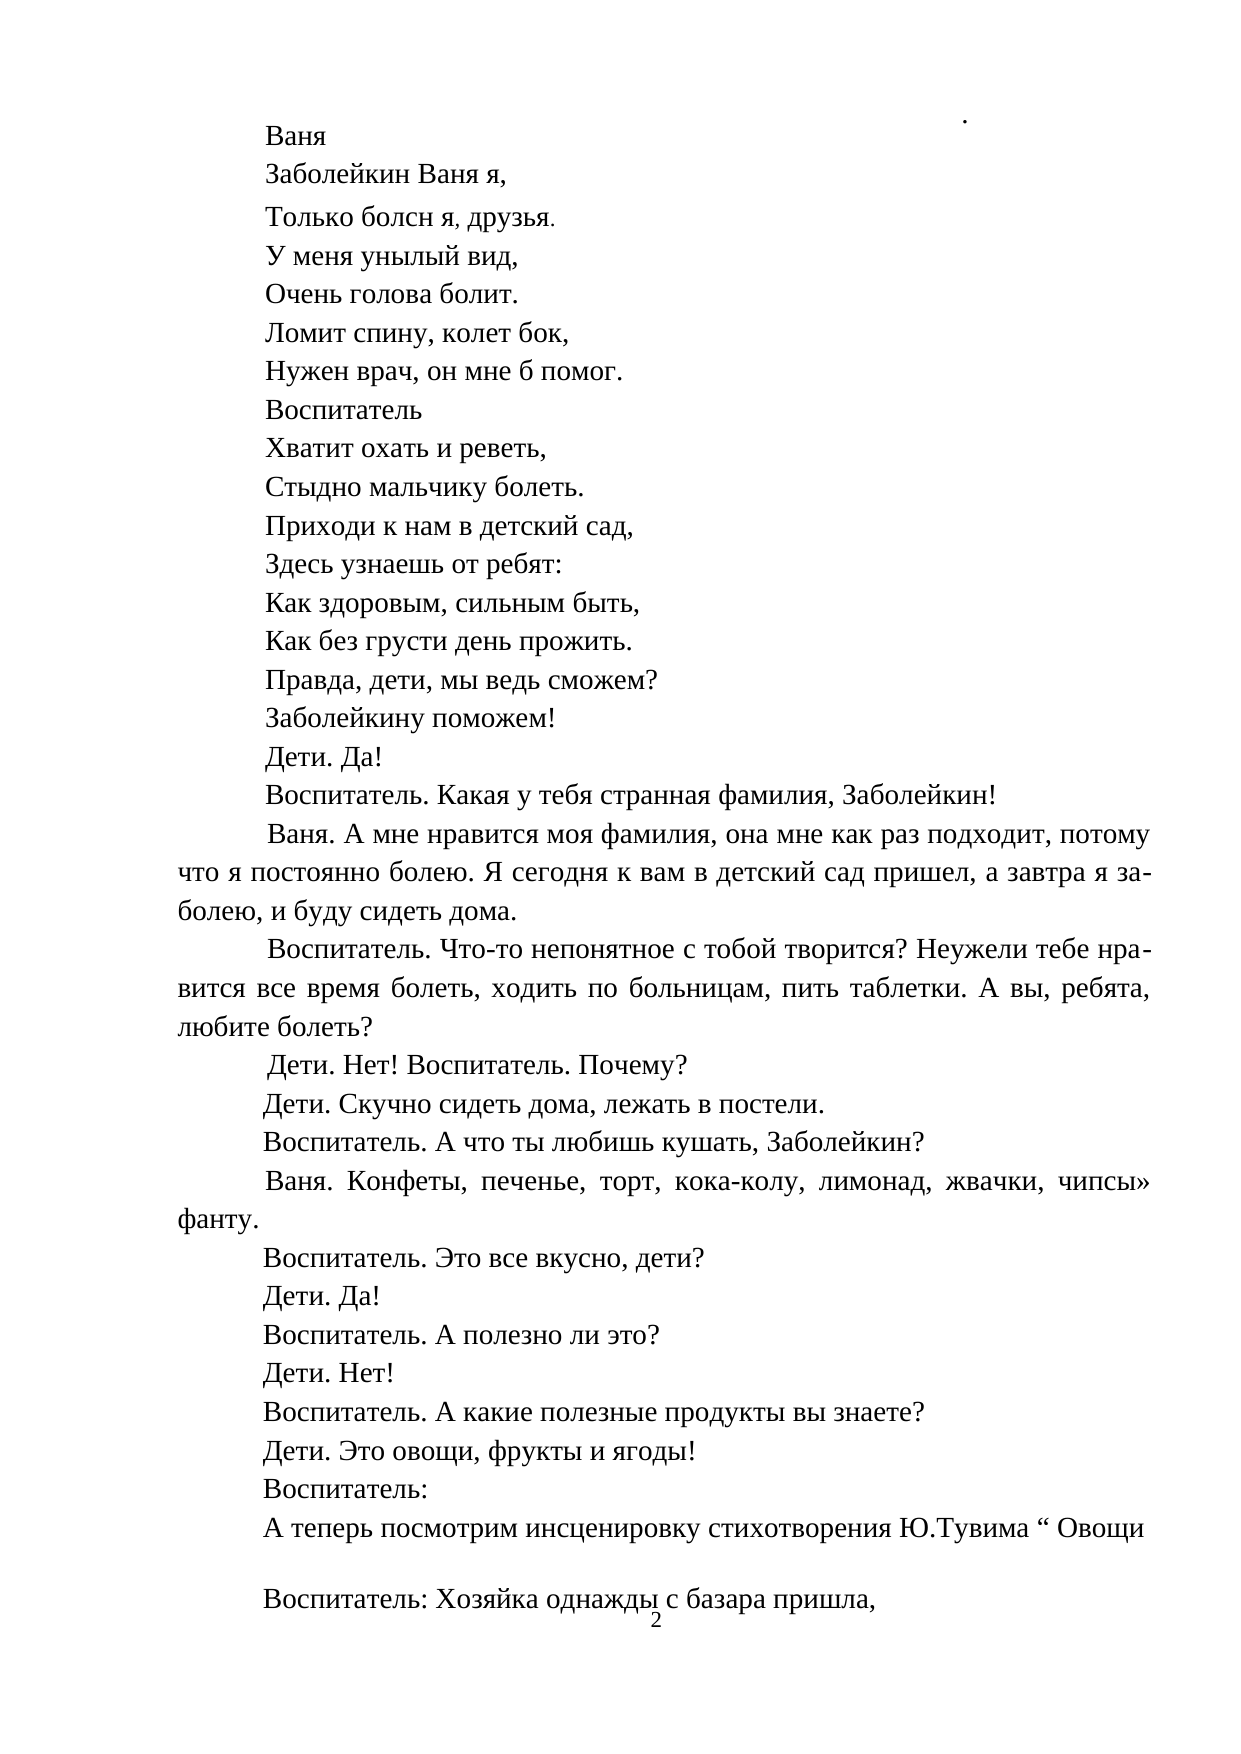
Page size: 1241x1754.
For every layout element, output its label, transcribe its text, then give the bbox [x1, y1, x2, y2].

text Воспитатель: Хозяйка однажды с базара пришла, [177, 1582, 1152, 1615]
text Ваня. А мне нравится моя фамилия, она мне как раз подходит, потому что я постоянно болею. Я сегодня к вам в детский сад пришел, а завтра я заболею, и буду сидеть дома. [177, 816, 1152, 927]
text У меня унылый вид, [177, 238, 1152, 271]
text Дети. Да! [177, 1278, 1152, 1312]
text Стыдно мальчику болеть. [177, 469, 1152, 503]
text Дети. Нет! [177, 1356, 1152, 1389]
text Приходи к нам в детский сад, [177, 508, 1152, 541]
text Дети. Это овощи, фрукты и ягоды! [177, 1433, 1152, 1466]
text Заболейкин Ваня я, [177, 157, 1152, 190]
text Воспитатель. А какие полезные продукты вы знаете? [177, 1394, 1152, 1428]
text Как без грусти день прожить. [177, 623, 1152, 657]
text Воспитатель: [177, 1471, 1152, 1505]
text Нужен врач, он мне б помог. [177, 353, 1152, 387]
text Ваня. Конфеты, печенье, торт, кока-колу, лимонад, жвачки, чипсы» фанту. [177, 1163, 1152, 1235]
text Воспитатель. Это все вкусно, дети? [177, 1240, 1152, 1273]
text Воспитатель. Какая у тебя странная фамилия, Заболейкин! [177, 777, 1152, 811]
text Воспитатель. А что ты любишь кушать, Заболейкин? [177, 1124, 1152, 1158]
text Воспитатель. Что-то непонятное с тобой творится? Неужели тебе нравится все время болеть, ходить по больницам, пить таблетки. А вы, ребята, любите болеть? [177, 932, 1152, 1042]
text Как здоровым, сильным быть, [177, 585, 1152, 618]
text Здесь узнаешь от ребят: [177, 546, 1152, 580]
text А теперь посмотрим инсценировку стихотворения Ю.Тувима “ Овощи [177, 1510, 1152, 1543]
text Дети. Нет! Воспитатель. Почему? [177, 1047, 1152, 1081]
text Очень голова болит. [177, 276, 1152, 310]
text Дети. Скучно сидеть дома, лежать в постели. [177, 1086, 1152, 1119]
text Дети. Да! [177, 739, 1152, 772]
text Ломит спину, колет бок, [177, 315, 1152, 348]
text Заболейкину поможем! [177, 700, 1152, 734]
text Воспитатель [177, 392, 1152, 426]
text Хватит охать и реветь, [177, 431, 1152, 464]
text Правда, дети, мы ведь сможем? [177, 662, 1152, 695]
text Воспитатель. А полезно ли это? [177, 1317, 1152, 1351]
text Ваня [177, 118, 1152, 152]
text Только болсн я, друзья. [177, 199, 1152, 233]
